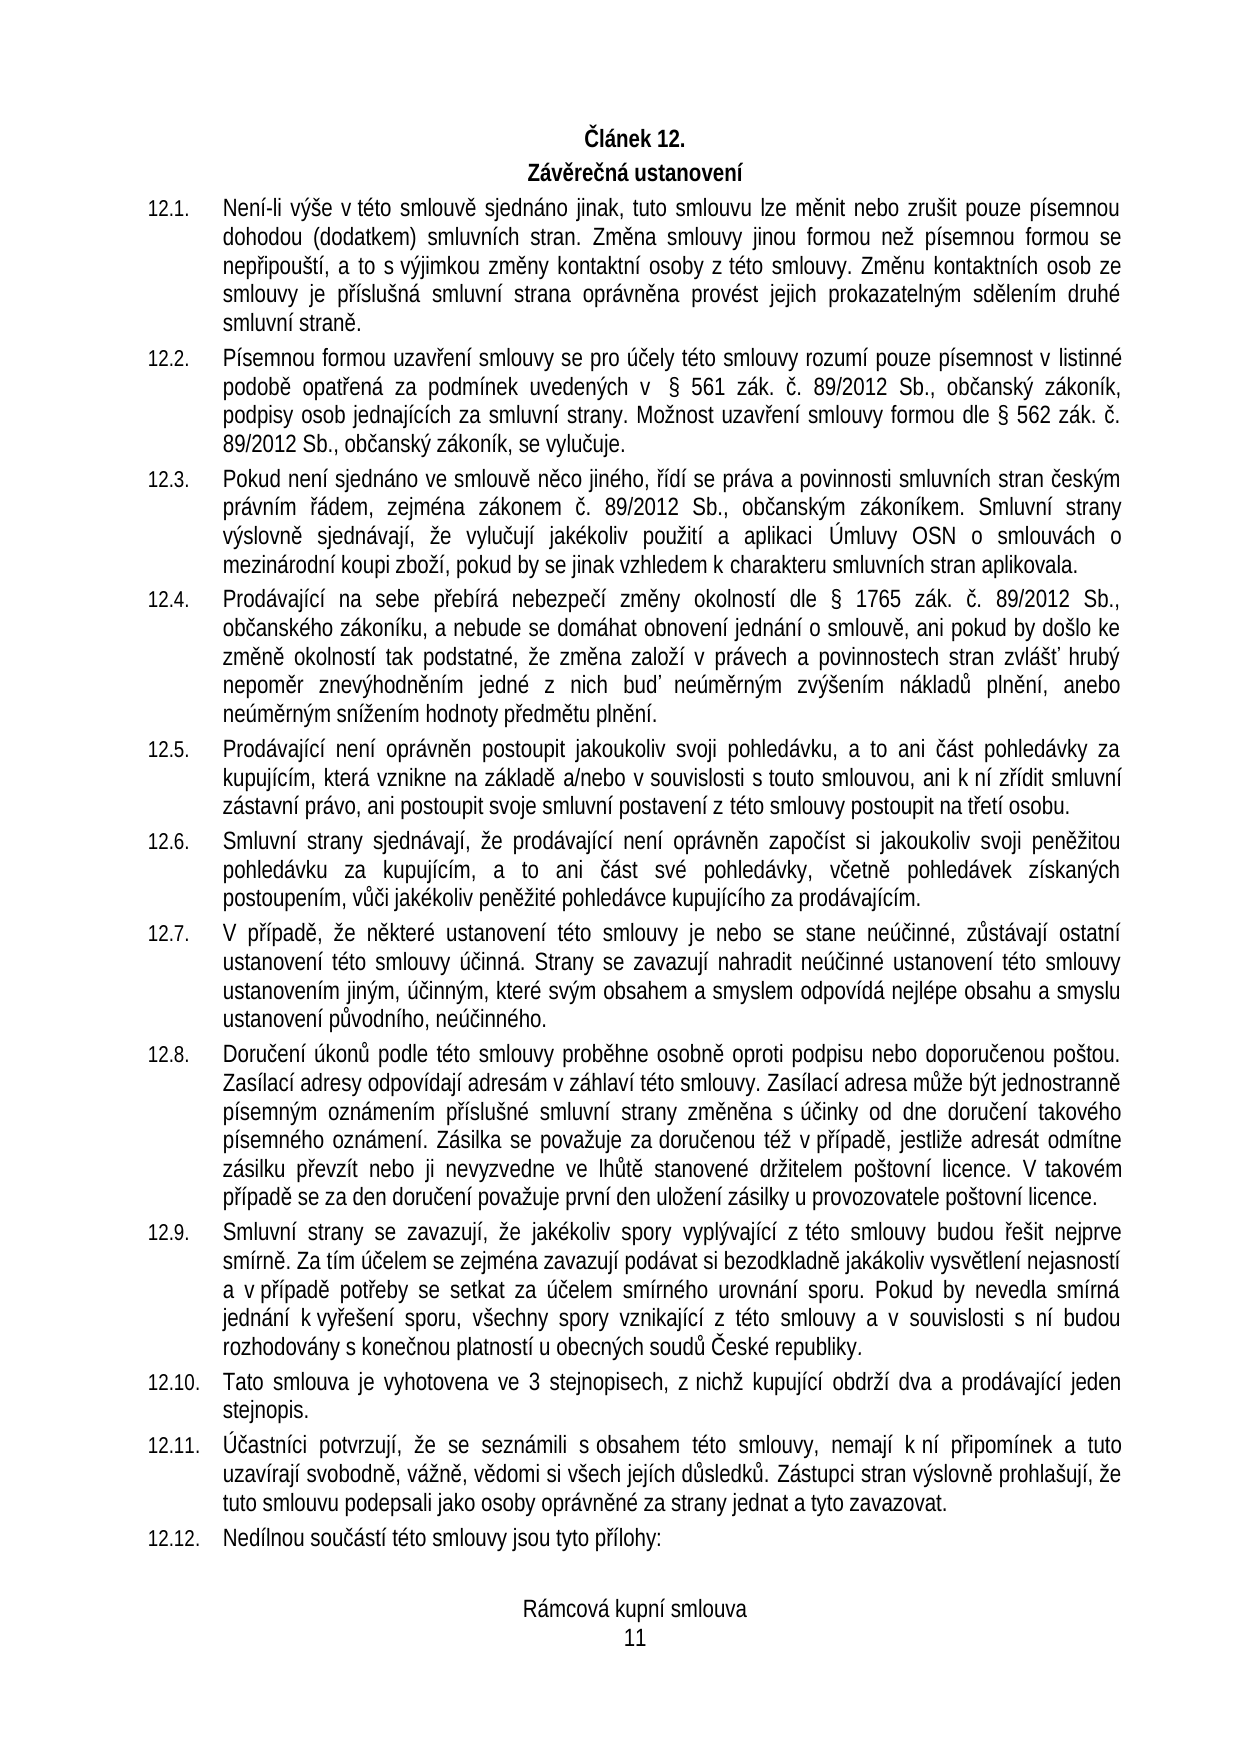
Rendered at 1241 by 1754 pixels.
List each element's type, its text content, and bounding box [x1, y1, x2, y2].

list Prodávající na sebe přebírá nebezpečí změny okolností dle § 1765 zák. č. 89/2012 Sb., občanského zákoníku, a nebude se domáhat obnovení jednání o smlouvě, ani pokud by došlo ke změně okolností tak podstatné, že změna založí v právech a povinnostech stran zvlášť hrubý nepoměr znevýhodněním jedné z nich buď neúměrným zvýšením nákladů plnění, anebo neúměrným snížením hodnoty předmětu plnění. [148, 584, 1122, 728]
list Účastníci potvrzují, že se seznámili s obsahem této smlouvy, nemají k ní připomínek a tuto uzavírají svobodně, vážně, vědomi si všech jejích důsledků. Zástupci stran výslovně prohlašují, že tuto smlouvu podepsali jako osoby oprávněné za strany jednat a tyto zavazovat. [148, 1430, 1122, 1516]
text Článek 12. [148, 123, 1122, 152]
list Smluvní strany sjednávají, že prodávající není oprávněn započíst si jakoukoliv svoji peněžitou pohledávku za kupujícím, a to ani část své pohledávky, včetně pohledávek získaných postoupením, vůči jakékoliv peněžité pohledávce kupujícího za prodávajícím. [148, 826, 1122, 912]
subtitle Závěrečná ustanovení [148, 158, 1122, 187]
list Smluvní strany se zavazují, že jakékoliv spory vyplývající z této smlouvy budou řešit nejprve smírně. Za tím účelem se zejména zavazují podávat si bezodkladně jakákoliv vysvětlení nejasností a v případě potřeby se setkat za účelem smírného urovnání sporu. Pokud by nevedla smírná jednání k vyřešení sporu, všechny spory vznikající z této smlouvy a v souvislosti s ní budou rozhodovány s konečnou platností u obecných soudů České republiky. [148, 1217, 1122, 1361]
list Písemnou formou uzavření smlouvy se pro účely této smlouvy rozumí pouze písemnost v listinné podobě opatřená za podmínek uvedených v § 561 zák. č. 89/2012 Sb., občanský zákoník, podpisy osob jednajících za smluvní strany. Možnost uzavření smlouvy formou dle § 562 zák. č. 89/2012 Sb., občanský zákoník, se vylučuje. [148, 343, 1122, 457]
list Pokud není sjednáno ve smlouvě něco jiného, řídí se práva a povinnosti smluvních stran českým právním řádem, zejména zákonem č. 89/2012 Sb., občanským zákoníkem. Smluvní strany výslovně sjednávají, že vylučují jakékoliv použití a aplikaci Úmluvy OSN o smlouvách o mezinárodní koupi zboží, pokud by se jinak vzhledem k charakteru smluvních stran aplikovala. [148, 464, 1122, 578]
list V případě, že některé ustanovení této smlouvy je nebo se stane neúčinné, zůstávají ostatní ustanovení této smlouvy účinná. Strany se zavazují nahradit neúčinné ustanovení této smlouvy ustanovením jiným, účinným, které svým obsahem a smyslem odpovídá nejlépe obsahu a smyslu ustanovení původního, neúčinného. [148, 918, 1122, 1033]
list Prodávající není oprávněn postoupit jakoukoliv svoji pohledávku, a to ani část pohledávky za kupujícím, která vznikne na základě a/nebo v souvislosti s touto smlouvou, ani k ní zřídit smluvní zástavní právo, ani postoupit svoje smluvní postavení z této smlouvy postoupit na třetí osobu. [148, 734, 1122, 820]
list Tato smlouva je vyhotovena ve 3 stejnopisech, z nichž kupující obdrží dva a prodávající jeden stejnopis. [148, 1367, 1122, 1424]
list Nedílnou součástí této smlouvy jsou tyto přílohy: [148, 1522, 1122, 1551]
list Není-li výše v této smlouvě sjednáno jinak, tuto smlouvu lze měnit nebo zrušit pouze písemnou dohodou (dodatkem) smluvních stran. Změna smlouvy jinou formou než písemnou formou se nepřipouští, a to s výjimkou změny kontaktní osoby z této smlouvy. Změnu kontaktních osob ze smlouvy je příslušná smluvní strana oprávněna provést jejich prokazatelným sdělením druhé smluvní straně. [148, 193, 1122, 337]
list Doručení úkonů podle této smlouvy proběhne osobně oproti podpisu nebo doporučenou poštou. Zasílací adresy odpovídají adresám v záhlaví této smlouvy. Zasílací adresa může být jednostranně písemným oznámením příslušné smluvní strany změněna s účinky od dne doručení takového písemného oznámení. Zásilka se považuje za doručenou též v případě, jestliže adresát odmítne zásilku převzít nebo ji nevyzvedne ve lhůtě stanovené držitelem poštovní licence. V takovém případě se za den doručení považuje první den uložení zásilky u provozovatele poštovní licence. [148, 1039, 1122, 1211]
